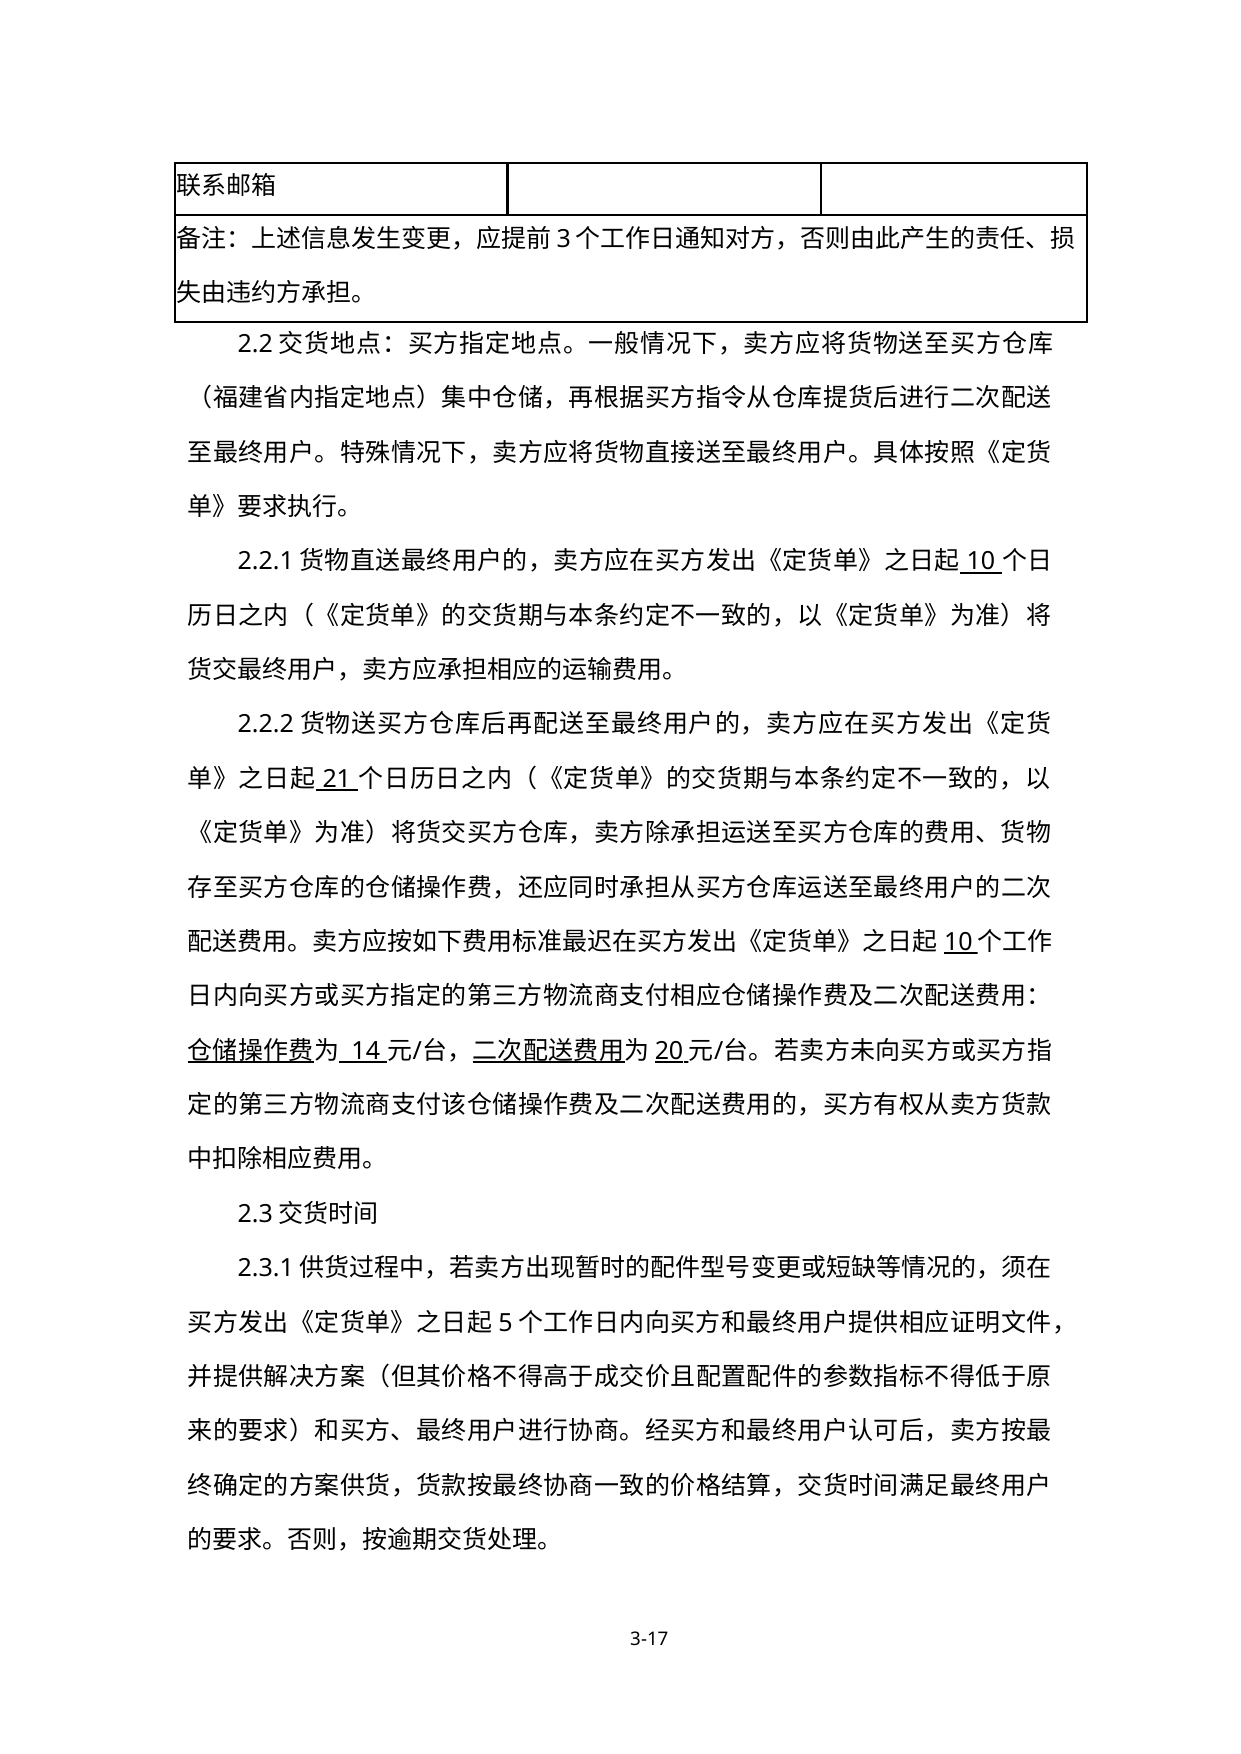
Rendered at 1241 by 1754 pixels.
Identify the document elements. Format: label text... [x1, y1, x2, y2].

text 2.2.2货物送买方仓库后再配送至最终用户的，卖方应在买方发出《定货单》之日起 21 个日历日之内（《定货单》的交货期与本条约定不一致的，以《定货单》为准）将货交买方仓库，卖方除承担运送至买方仓库的费用、货物存至买方仓库的仓储操作费，还应同时承担从买方仓库运送至最终用户的二次配送费用。卖方应按如下费用标准最迟在买方发出《定货单》之日起10个工作日内向买方或买方指定的第三方物流商支付相应仓储操作费及二次配送费用：仓储操作费为 14 元/台，二次配送费用为20元/台。若卖方未向买方或买方指定的第三方物流商支付该仓储操作费及二次配送费用的，买方有权从卖方货款中扣除相应费用。 [187, 704, 1053, 1175]
text 2.2.1货物直送最终用户的，卖方应在买方发出《定货单》之日起 10 个日历日之内（《定货单》的交货期与本条约定不一致的，以《定货单》为准）将货交最终用户，卖方应承担相应的运输费用。 [187, 541, 1053, 686]
table_cell 备注：上述信息发生变更，应提前3个工作日通知对方，否则由此产生的责任、损失由违约方承担。 [176, 216, 1086, 321]
table_cell [822, 164, 1086, 214]
table_cell [509, 164, 820, 214]
text 2.3交货时间 [187, 1193, 1053, 1229]
table_cell 联系邮箱 [176, 164, 506, 214]
text 2.3.1供货过程中，若卖方出现暂时的配件型号变更或短缺等情况的，须在买方发出《定货单》之日起5个工作日内向买方和最终用户提供相应证明文件，并提供解决方案（但其价格不得高于成交价且配置配件的参数指标不得低于原来的要求）和买方、最终用户进行协商。经买方和最终用户认可后，卖方按最终确定的方案供货，货款按最终协商一致的价格结算，交货时间满足最终用户的要求。否则，按逾期交货处理。 [187, 1248, 1053, 1556]
text 2.2交货地点：买方指定地点。一般情况下，卖方应将货物送至买方仓库（福建省内指定地点）集中仓储，再根据买方指令从仓库提货后进行二次配送至最终用户。特殊情况下，卖方应将货物直接送至最终用户。具体按照《定货单》要求执行。 [187, 323, 1053, 523]
